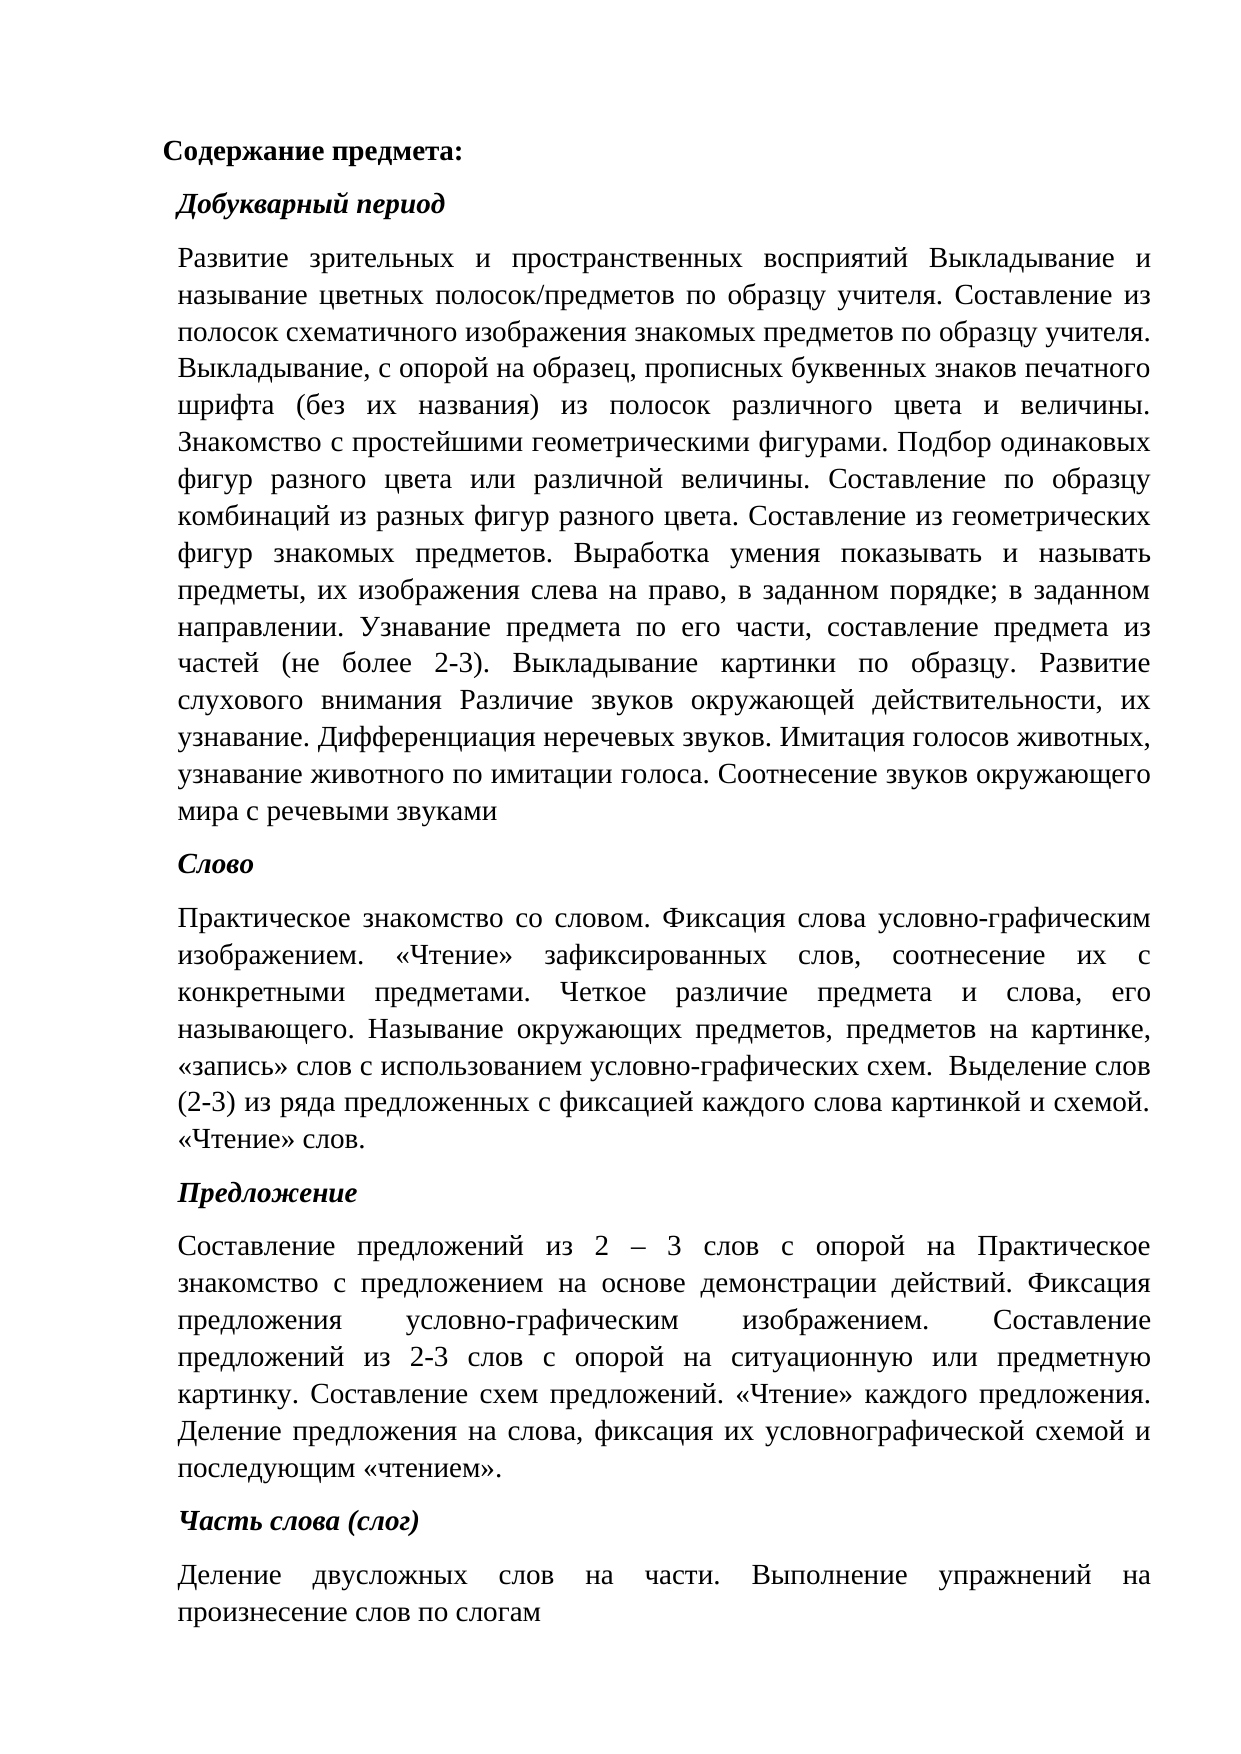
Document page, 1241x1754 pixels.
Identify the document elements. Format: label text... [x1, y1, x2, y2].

text Слово [177, 847, 1152, 880]
text Предложение [177, 1175, 1152, 1208]
text Практическое знакомство со словом. Фиксация слова условно-графическим изображением. «Чтение» зафиксированных слов, соотнесение их с конкретными предметами. Четкое различие предмета и слова, его называющего. Называние окружающих предметов, предметов на картинке, «запись» слов с использованием условно-графических схем. Выделение слов (2-3) из ряда предложенных с фиксацией каждого слова картинкой и схемой. «Чтение» слов. [177, 900, 1152, 1155]
text Добукварный период [177, 186, 1152, 220]
text Часть слова (слог) [177, 1503, 1152, 1537]
text Составление предложений из 2 – 3 слов с опорой на Практическое знакомство с предложением на основе демонстрации действий. Фиксация предложения условно-графическим изображением. Составление предложений из 2-3 слов с опорой на ситуационную или предметную картинку. Составление схем предложений. «Чтение» каждого предложения. Деление предложения на слова, фиксация их условнографической схемой и последующим «чтением». [177, 1228, 1152, 1483]
text Деление двусложных слов на части. Выполнение упражнений на произнесение слов по слогам [177, 1557, 1152, 1627]
text Содержание предмета: [162, 133, 1152, 166]
text Развитие зрительных и пространственных восприятий Выкладывание и называние цветных полосок/предметов по образцу учителя. Составление из полосок схематичного изображения знакомых предметов по образцу учителя. Выкладывание, с опорой на образец, прописных буквенных знаков печатного шрифта (без их названия) из полосок различного цвета и величины. Знакомство с простейшими геометрическими фигурами. Подбор одинаковых фигур разного цвета или различной величины. Составление по образцу комбинаций из разных фигур разного цвета. Составление из геометрических фигур знакомых предметов. Выработка умения показывать и называть предметы, их изображения слева на право, в заданном порядке; в заданном направлении. Узнавание предмета по его части, составление предмета из частей (не более 2-3). Выкладывание картинки по образцу. Развитие слухового внимания Различие звуков окружающей действительности, их узнавание. Дифференциация неречевых звуков. Имитация голосов животных, узнавание животного по имитации голоса. Соотнесение звуков окружающего мира с речевыми звуками [177, 240, 1152, 827]
